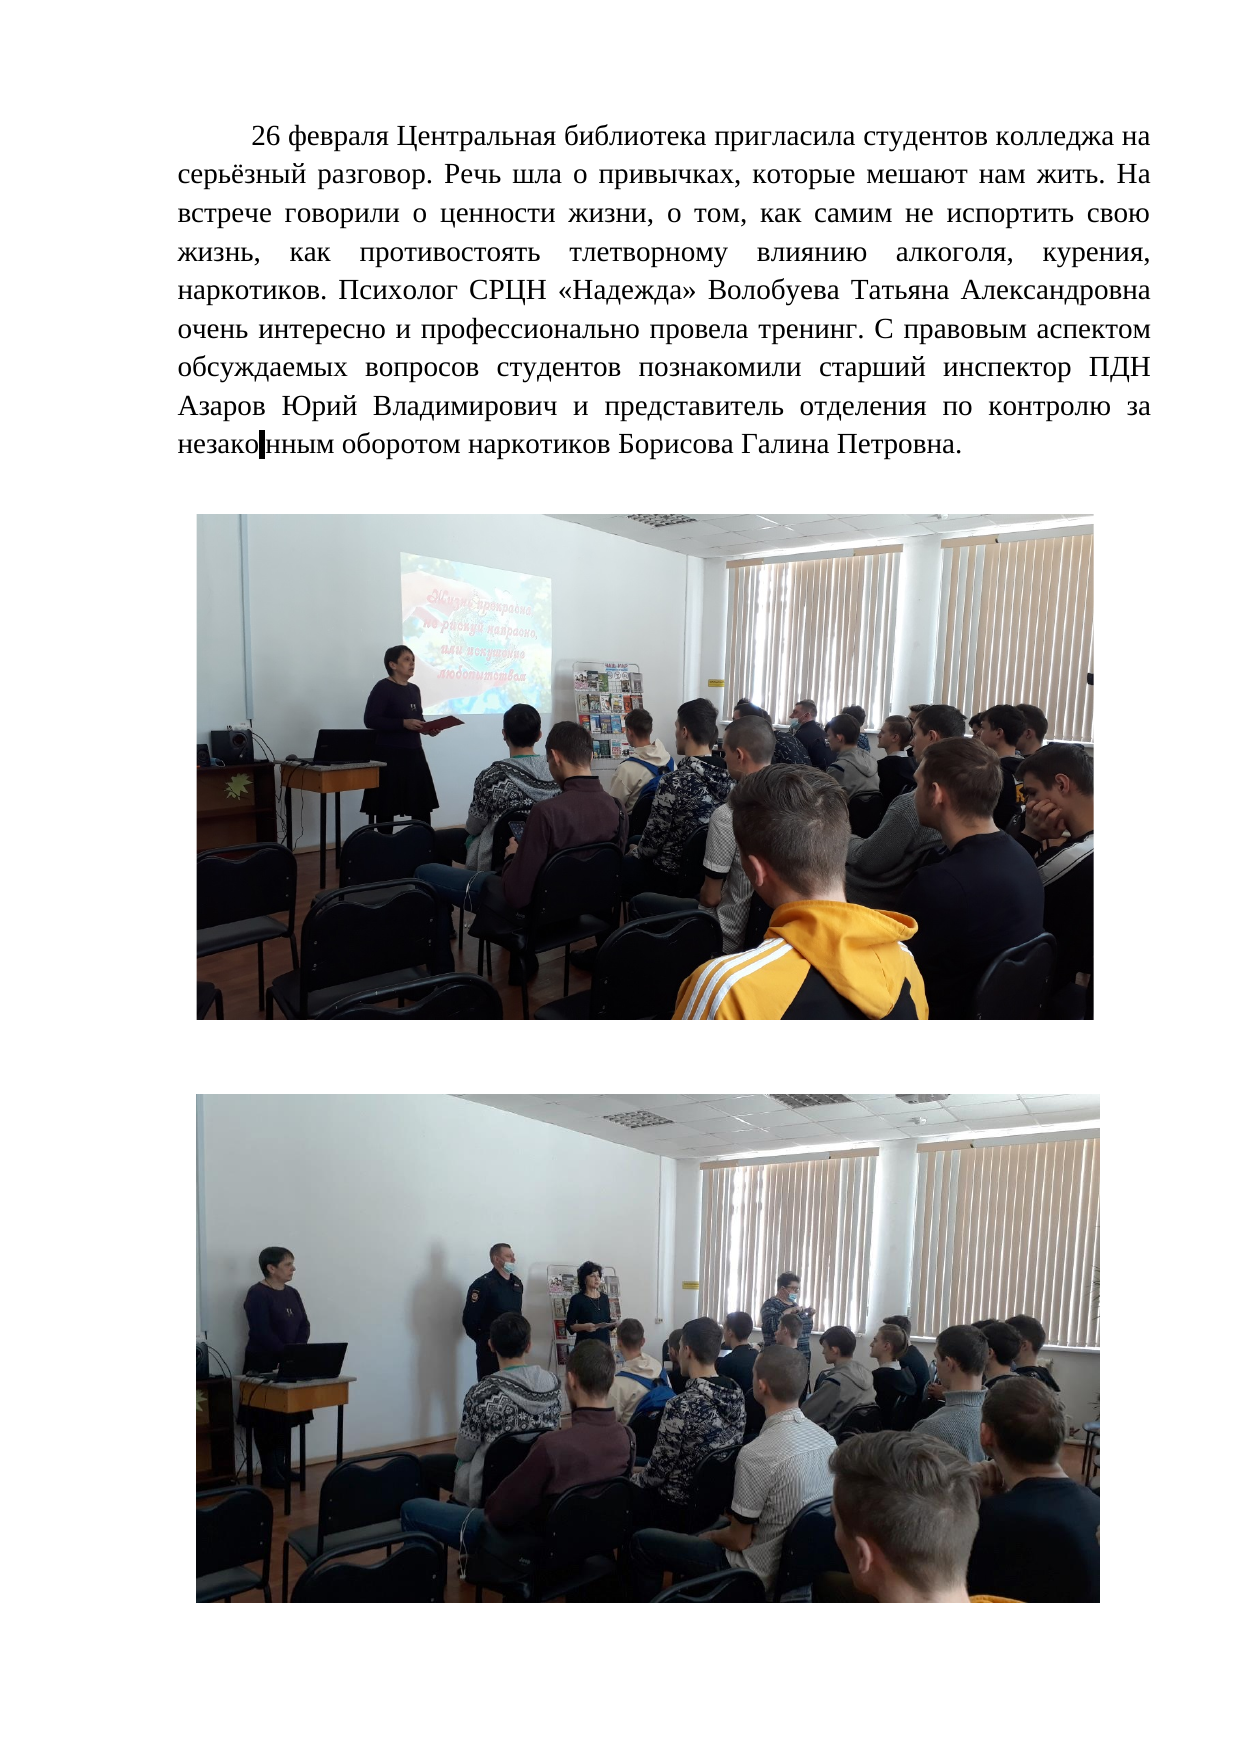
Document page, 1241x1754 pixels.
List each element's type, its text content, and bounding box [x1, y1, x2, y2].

text 26 февраля Центральная библиотека пригласила студентов колледжа на серьёзный разговор. Речь шла о привычках, которые мешают нам жить. На встрече говорили о ценности жизни, о том, как самим не испортить свою жизнь, как противостоять тлетворному влиянию алкоголя, курения, наркотиков. Психолог СРЦН «Надежда» Волобуева Татьяна Александровна очень интересно и профессионально провела тренинг. С правовым аспектом обсуждаемых вопросов студентов познакомили старший инспектор ПДН Азаров Юрий Владимирович и представитель отделения по контролю за незако нным оборотом наркотиков Борисова Галина Петровна. [177, 118, 1152, 460]
picture [196, 514, 1094, 1020]
picture [196, 1094, 1100, 1603]
